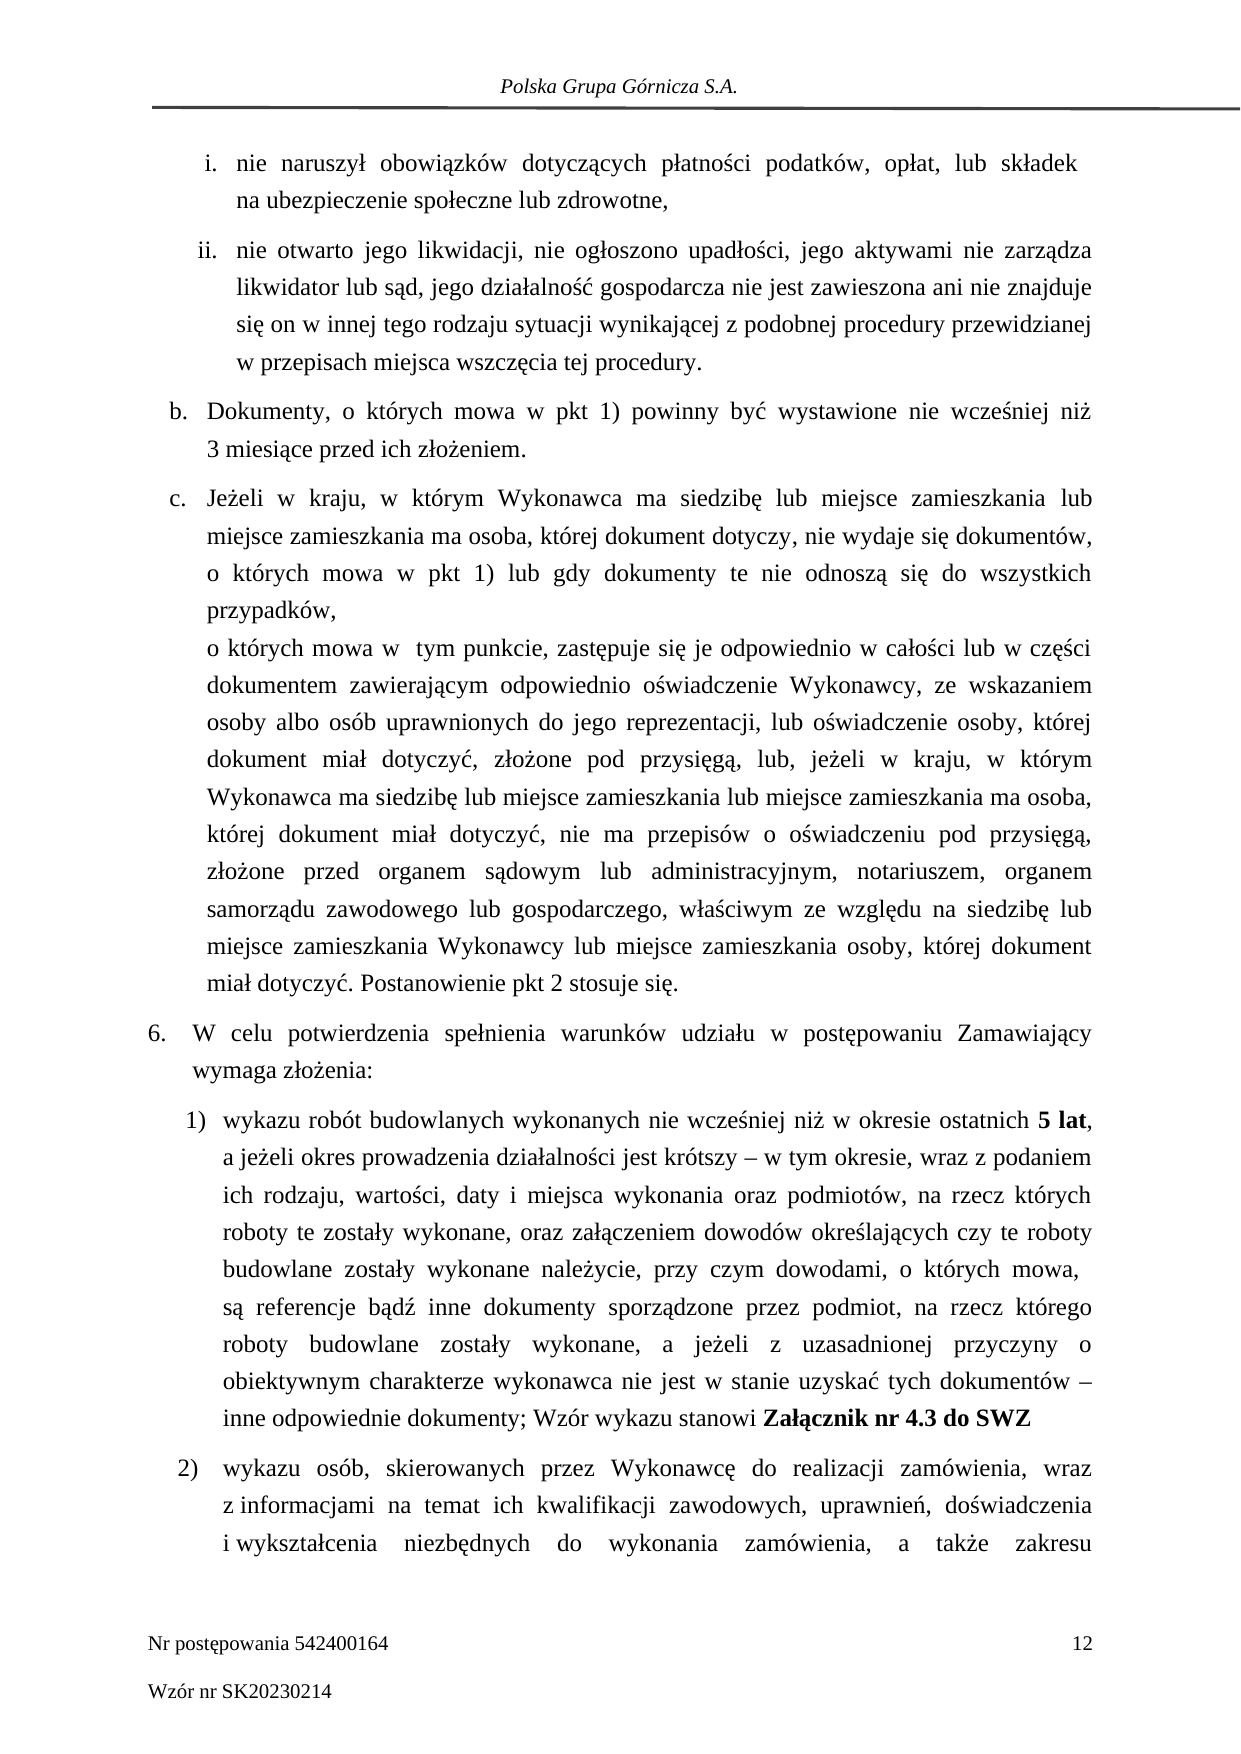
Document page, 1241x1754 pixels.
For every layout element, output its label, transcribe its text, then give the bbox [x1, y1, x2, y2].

list Dokumenty, o których mowa w pkt 1) powinny być wystawione nie wcześniej niż 3 miesiące przed ich złożeniem. [169, 396, 1093, 462]
list Jeżeli w kraju, w którym Wykonawca ma siedzibę lub miejsce zamieszkania lub miejsce zamieszkania ma osoba, której dokument dotyczy, nie wydaje się dokumentów, o których mowa w pkt 1) lub gdy dokumenty te nie odnoszą się do wszystkich przypadków, o których mowa w tym punkcie, zastępuje się je odpowiednio w całości lub w części dokumentem zawierającym odpowiednio oświadczenie Wykonawcy, ze wskazaniem osoby albo osób uprawnionych do jego reprezentacji, lub oświadczenie osoby, której dokument miał dotyczyć, złożone pod przysięgą, lub, jeżeli w kraju, w którym Wykonawca ma siedzibę lub miejsce zamieszkania lub miejsce zamieszkania ma osoba, której dokument miał dotyczyć, nie ma przepisów o oświadczeniu pod przysięgą, złożone przed organem sądowym lub administracyjnym, notariuszem, organem samorządu zawodowego lub gospodarczego, właściwym ze względu na siedzibę lub miejsce zamieszkania Wykonawcy lub miejsce zamieszkania osoby, której dokument miał dotyczyć. Postanowienie pkt 2 stosuje się. [169, 483, 1093, 997]
list W celu potwierdzenia spełnienia warunków udziału w postępowaniu Zamawiający wymaga złożenia: [148, 1018, 1093, 1084]
list nie otwarto jego likwidacji, nie ogłoszono upadłości, jego aktywami nie zarządza likwidator lub sąd, jego działalność gospodarcza nie jest zawieszona ani nie znajduje się on w innej tego rodzaju sytuacji wynikającej z podobnej procedury przewidzianej w przepisach miejsca wszczęcia tej procedury. [217, 235, 1093, 375]
list nie naruszył obowiązków dotyczących płatności podatków, opłat, lub składek na ubezpieczenie społeczne lub zdrowotne, [217, 148, 1093, 214]
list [177, 1453, 1093, 1557]
list wykazu robót budowlanych wykonanych nie wcześniej niż w okresie ostatnich 5 lat, a jeżeli okres prowadzenia działalności jest krótszy – w tym okresie, wraz z podaniem ich rodzaju, wartości, daty i miejsca wykonania oraz podmiotów, na rzecz których roboty te zostały wykonane, oraz załączeniem dowodów określających czy te roboty budowlane zostały wykonane należycie, przy czym dowodami, o których mowa, są referencje bądź inne dokumenty sporządzone przez podmiot, na rzecz którego roboty budowlane zostały wykonane, a jeżeli z uzasadnionej przyczyny o obiektywnym charakterze wykonawca nie jest w stanie uzyskać tych dokumentów – inne odpowiednie dokumenty; Wzór wykazu stanowi Załącznik nr 4.3 do SWZ [185, 1105, 1093, 1432]
